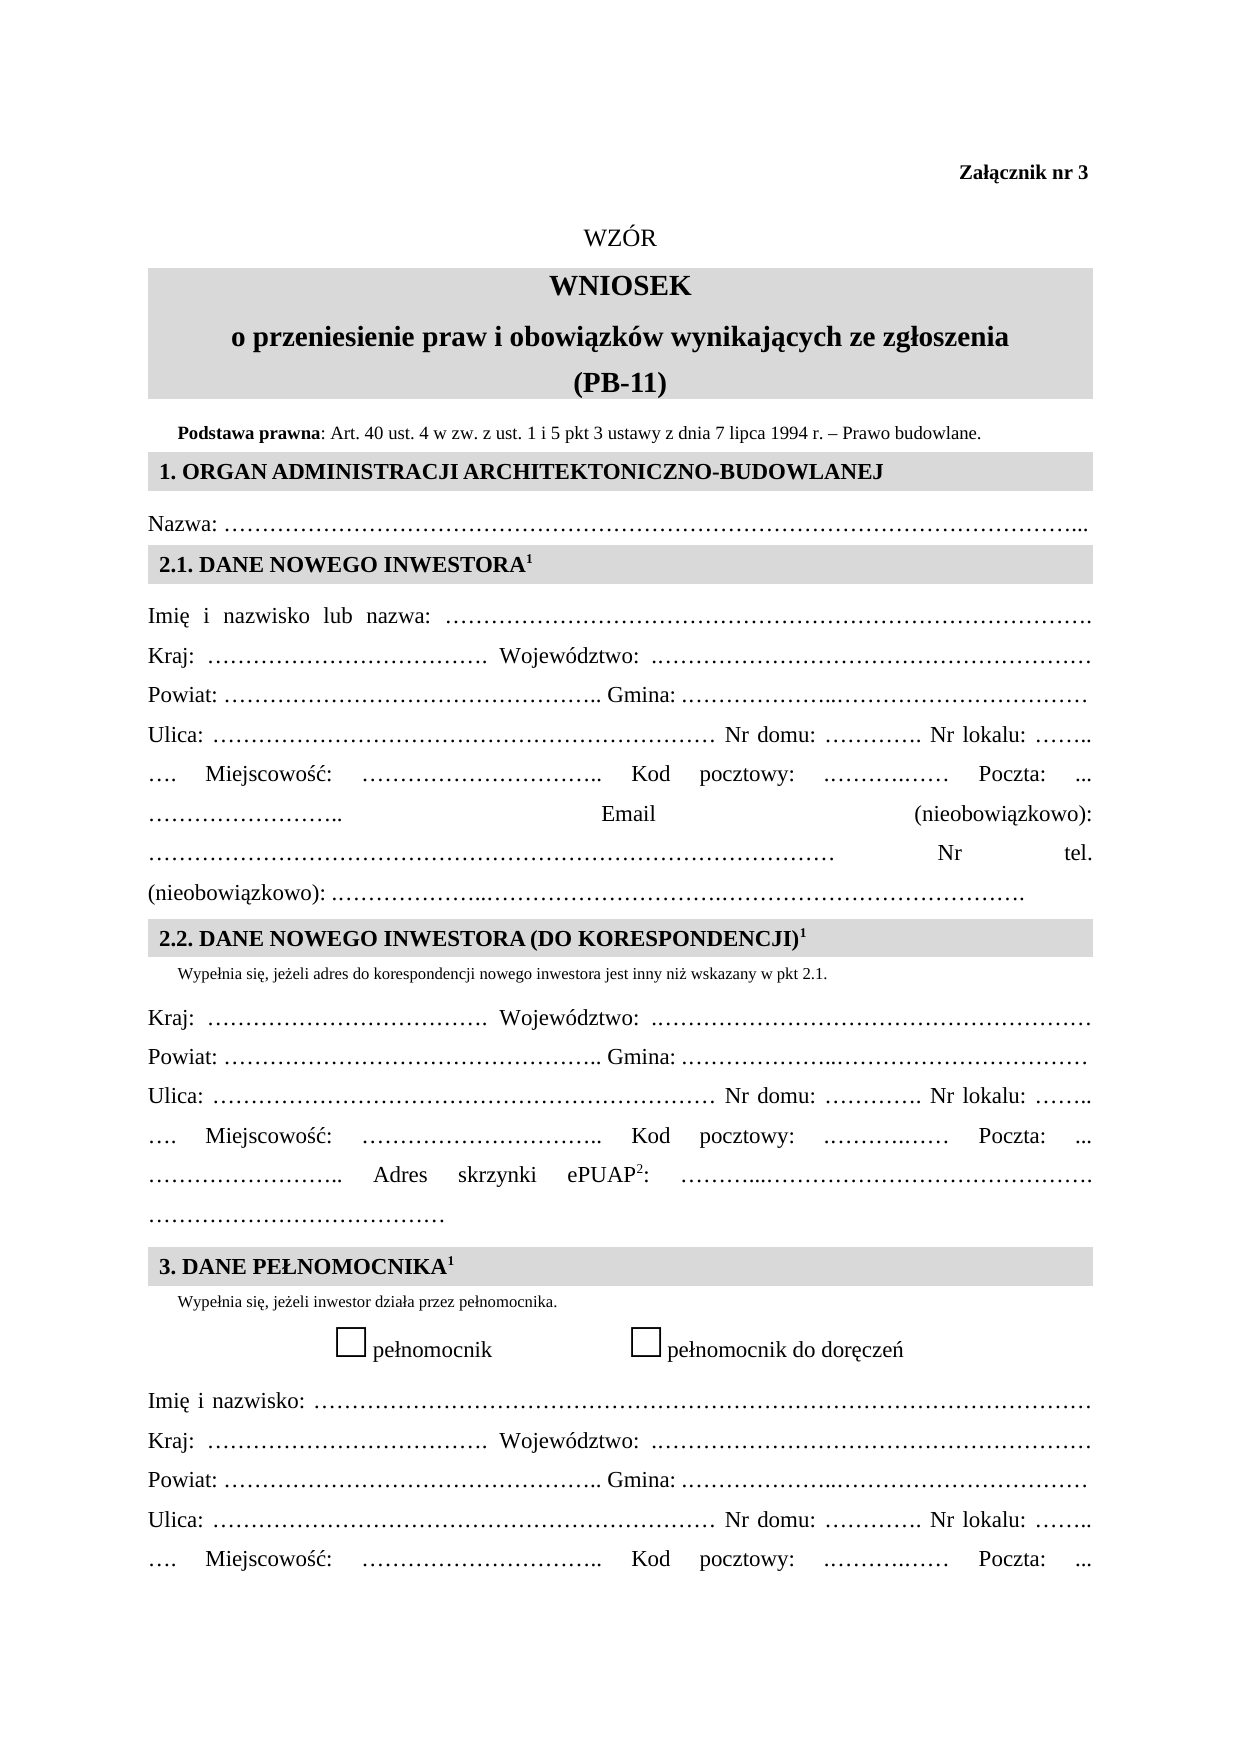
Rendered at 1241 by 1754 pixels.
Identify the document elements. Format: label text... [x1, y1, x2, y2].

table_header 2.1. DANE NOWEGO INWESTORA [148, 545, 1093, 584]
table_header 1. ORGAN ADMINISTRACJI ARCHITEKTONICZNO-BUDOWLANEJ [148, 452, 1093, 491]
table_header 3. DANE PEŁNOMOCNIKA1 [148, 1247, 1093, 1286]
text Kraj: ………………………………. Województwo: .………………………………………………… Powiat: ………………………………………….. Gmina: .………………..…………………………… [148, 1003, 1093, 1069]
text o przeniesienie praw i obowiązków wynikających ze zgłoszenia [148, 319, 1093, 353]
text Wypełnia się, jeżeli inwestor działa przez pełnomocnika. [177, 1292, 1093, 1311]
text WNIOSEK [148, 268, 1093, 302]
text (PB-11) [148, 365, 1093, 399]
text Imię i nazwisko: ………………………………………………………………………………………… Kraj: ………………………………. Województwo: .………………………………………………… Powiat: ………………………………………….. Gmina: .………………..…………………………… [148, 1387, 1093, 1492]
text WZÓR [148, 223, 1093, 252]
table_header 2.2. DANE NOWEGO INWESTORA (DO KORESPONDENCJI)1 [148, 919, 1093, 957]
text Załącznik nr 3 [885, 160, 1093, 184]
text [148, 1506, 1093, 1571]
text Nazwa: …………………………………………………………………………………………………... [148, 509, 1093, 536]
text Ulica: ………………………………………………………… Nr domu: …………. Nr lokalu: ……..…. Miejscowość: ………………………….. Kod pocztowy: .……….…… Poczta: ...…………………….. Adres skrzynki ePUAP: ………...…………………………………….………………………………… [148, 1082, 1093, 1227]
text Ulica: ………………………………………………………… Nr domu: …………. Nr lokalu: ……..…. Miejscowość: ………………………….. Kod pocztowy: .……….…… Poczta: ...…………………….. Email (nieobowiązkowo): ……………………………………………………………………………… Nr tel. (nieobowiązkowo): .………………..………………………….…………………………………. [148, 721, 1093, 905]
text Wypełnia się, jeżeli adres do korespondencji nowego inwestora jest inny niż wskazany w pkt 2.1. [177, 963, 1093, 983]
text Imię i nazwisko lub nazwa: …………………………………………………………………………. Kraj: ………………………………. Województwo: .………………………………………………… Powiat: ………………………………………….. Gmina: .………………..…………………………… [148, 603, 1093, 708]
text Podstawa prawna: Art. 40 ust. 4 w zw. z ust. 1 i 5 pkt 3 ustawy z dnia 7 lipca 1994 r. – Prawo budowlane. [177, 422, 1063, 443]
text □ pełnomocnik □ pełnomocnik do doręczeń [148, 1311, 1093, 1368]
